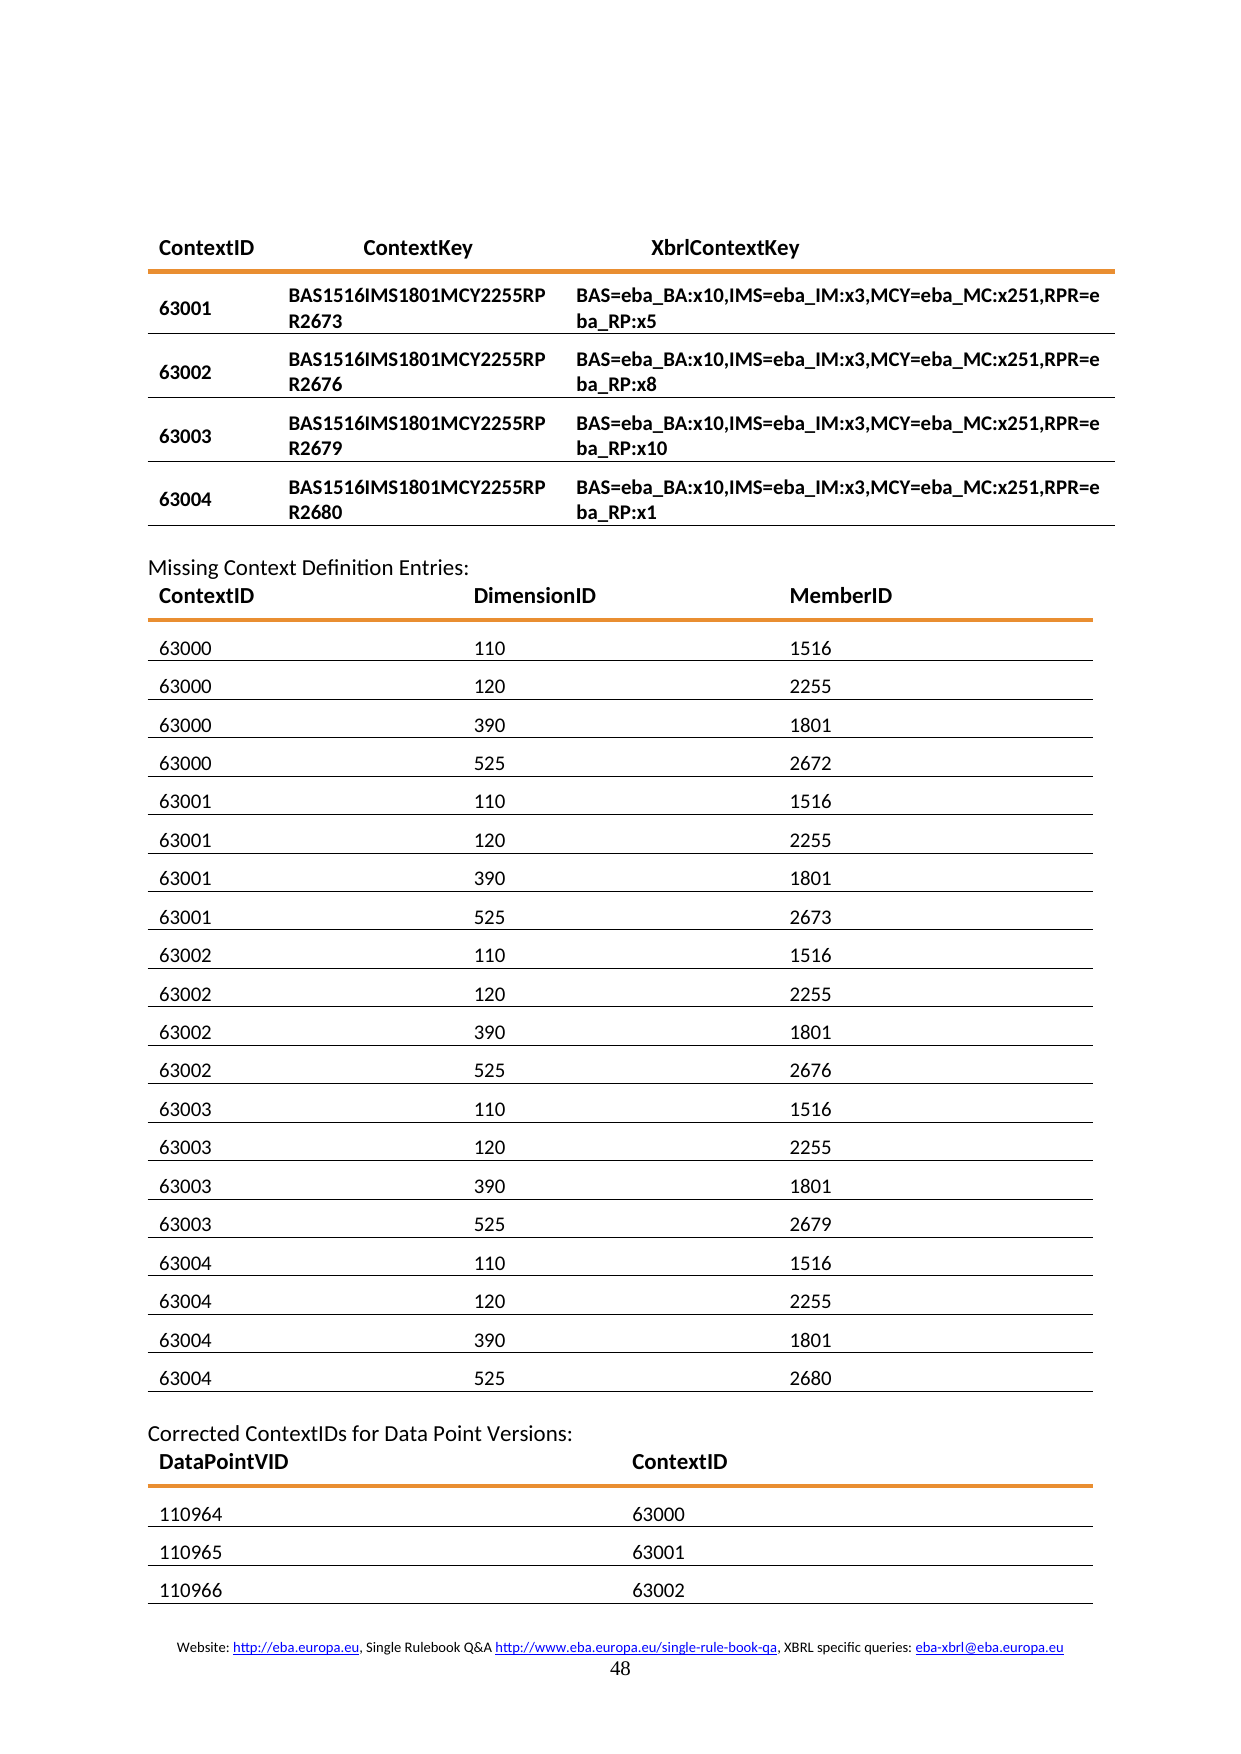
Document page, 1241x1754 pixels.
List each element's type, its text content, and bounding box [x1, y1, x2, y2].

table_cell 63002 [148, 930, 462, 968]
table_cell 120 [462, 1276, 778, 1314]
table_cell 120 [462, 1123, 778, 1160]
table_cell 63003 [148, 1200, 462, 1237]
table_cell 110964 [148, 1488, 621, 1526]
table_cell 1801 [778, 854, 1093, 891]
table_cell 2255 [778, 1276, 1093, 1314]
table_cell 63002 [148, 334, 277, 397]
text Corrected ContextIDs for Data Point Versions: [148, 1419, 1093, 1447]
table_cell 63004 [148, 1353, 462, 1391]
table_cell 1516 [778, 1084, 1093, 1122]
table_cell 63002 [148, 969, 462, 1006]
table_cell 2676 [778, 1046, 1093, 1083]
table_header MemberID [778, 581, 1093, 618]
table_cell BAS=eba_BA:x10,IMS=eba_IM:x3,MCY=eba_MC:x251,RPR=eba_RP:x8 [565, 334, 1115, 397]
table_cell 2255 [778, 815, 1093, 852]
table_cell 525 [462, 1353, 778, 1391]
table_cell 110 [462, 930, 778, 968]
table_cell 1801 [778, 1007, 1093, 1045]
table_cell BAS1516IMS1801MCY2255RPR2673 [277, 274, 565, 333]
table_cell 63003 [148, 1123, 462, 1160]
table_cell 120 [462, 815, 778, 852]
table_cell 110966 [148, 1566, 621, 1603]
table_cell 2680 [778, 1353, 1093, 1391]
table_cell 63004 [148, 1315, 462, 1352]
table_cell 1516 [778, 777, 1093, 814]
table_cell 1516 [778, 1238, 1093, 1275]
table_cell 390 [462, 854, 778, 891]
table_cell 63004 [148, 1276, 462, 1314]
table_cell 63003 [148, 1084, 462, 1122]
table_cell 63001 [148, 892, 462, 929]
table_cell 2679 [778, 1200, 1093, 1237]
table_cell 1801 [778, 1161, 1093, 1198]
table_header ContextID [148, 581, 462, 618]
table_cell BAS1516IMS1801MCY2255RPR2680 [277, 462, 565, 525]
table_cell 63001 [148, 854, 462, 891]
table_cell 63000 [621, 1488, 1093, 1526]
table_cell 120 [462, 969, 778, 1006]
table_cell BAS=eba_BA:x10,IMS=eba_IM:x3,MCY=eba_MC:x251,RPR=eba_RP:x1 [565, 462, 1115, 525]
table_cell 1516 [778, 622, 1093, 660]
table_cell 525 [462, 1046, 778, 1083]
table_cell 63003 [148, 1161, 462, 1198]
table_cell 110 [462, 1238, 778, 1275]
table_cell BAS1516IMS1801MCY2255RPR2676 [277, 334, 565, 397]
table_cell 110 [462, 622, 778, 660]
table_cell 110 [462, 1084, 778, 1122]
table_cell 63003 [148, 398, 277, 461]
table_cell 390 [462, 1315, 778, 1352]
table_header ContextID [621, 1447, 1093, 1483]
table_cell 120 [462, 661, 778, 699]
table_header DataPointVID [148, 1447, 621, 1483]
table_cell 2255 [778, 969, 1093, 1006]
table_cell 63002 [148, 1046, 462, 1083]
table_cell 1801 [778, 1315, 1093, 1352]
table_cell 63004 [148, 462, 277, 525]
table_header XbrlContextKey [565, 233, 1115, 269]
table_cell 110965 [148, 1527, 621, 1564]
table_cell 63000 [148, 661, 462, 699]
table_cell 2255 [778, 1123, 1093, 1160]
table_cell 63000 [148, 700, 462, 737]
table_cell 63002 [148, 1007, 462, 1045]
table_cell 63004 [148, 1238, 462, 1275]
table_cell 2673 [778, 892, 1093, 929]
table_cell 525 [462, 738, 778, 776]
table_cell 390 [462, 700, 778, 737]
table_cell 63000 [148, 622, 462, 660]
table_cell 1516 [778, 930, 1093, 968]
table_cell BAS=eba_BA:x10,IMS=eba_IM:x3,MCY=eba_MC:x251,RPR=eba_RP:x10 [565, 398, 1115, 461]
table_cell 1801 [778, 700, 1093, 737]
table_cell 525 [462, 1200, 778, 1237]
table_cell 390 [462, 1007, 778, 1045]
table_cell 2255 [778, 661, 1093, 699]
table_cell 525 [462, 892, 778, 929]
table_header DimensionID [462, 581, 778, 618]
table_header ContextID [148, 233, 277, 269]
table_cell BAS1516IMS1801MCY2255RPR2679 [277, 398, 565, 461]
table_cell 63002 [621, 1566, 1093, 1603]
table_cell 2672 [778, 738, 1093, 776]
table_cell 63000 [148, 738, 462, 776]
table_cell 63001 [148, 777, 462, 814]
table_cell 390 [462, 1161, 778, 1198]
table_header ContextKey [277, 233, 565, 269]
table_cell 63001 [148, 274, 277, 333]
table_cell 110 [462, 777, 778, 814]
text Missing Context Definition Entries: [148, 553, 1093, 581]
table_cell 63001 [148, 815, 462, 852]
table_cell BAS=eba_BA:x10,IMS=eba_IM:x3,MCY=eba_MC:x251,RPR=eba_RP:x5 [565, 274, 1115, 333]
table_cell 63001 [621, 1527, 1093, 1564]
